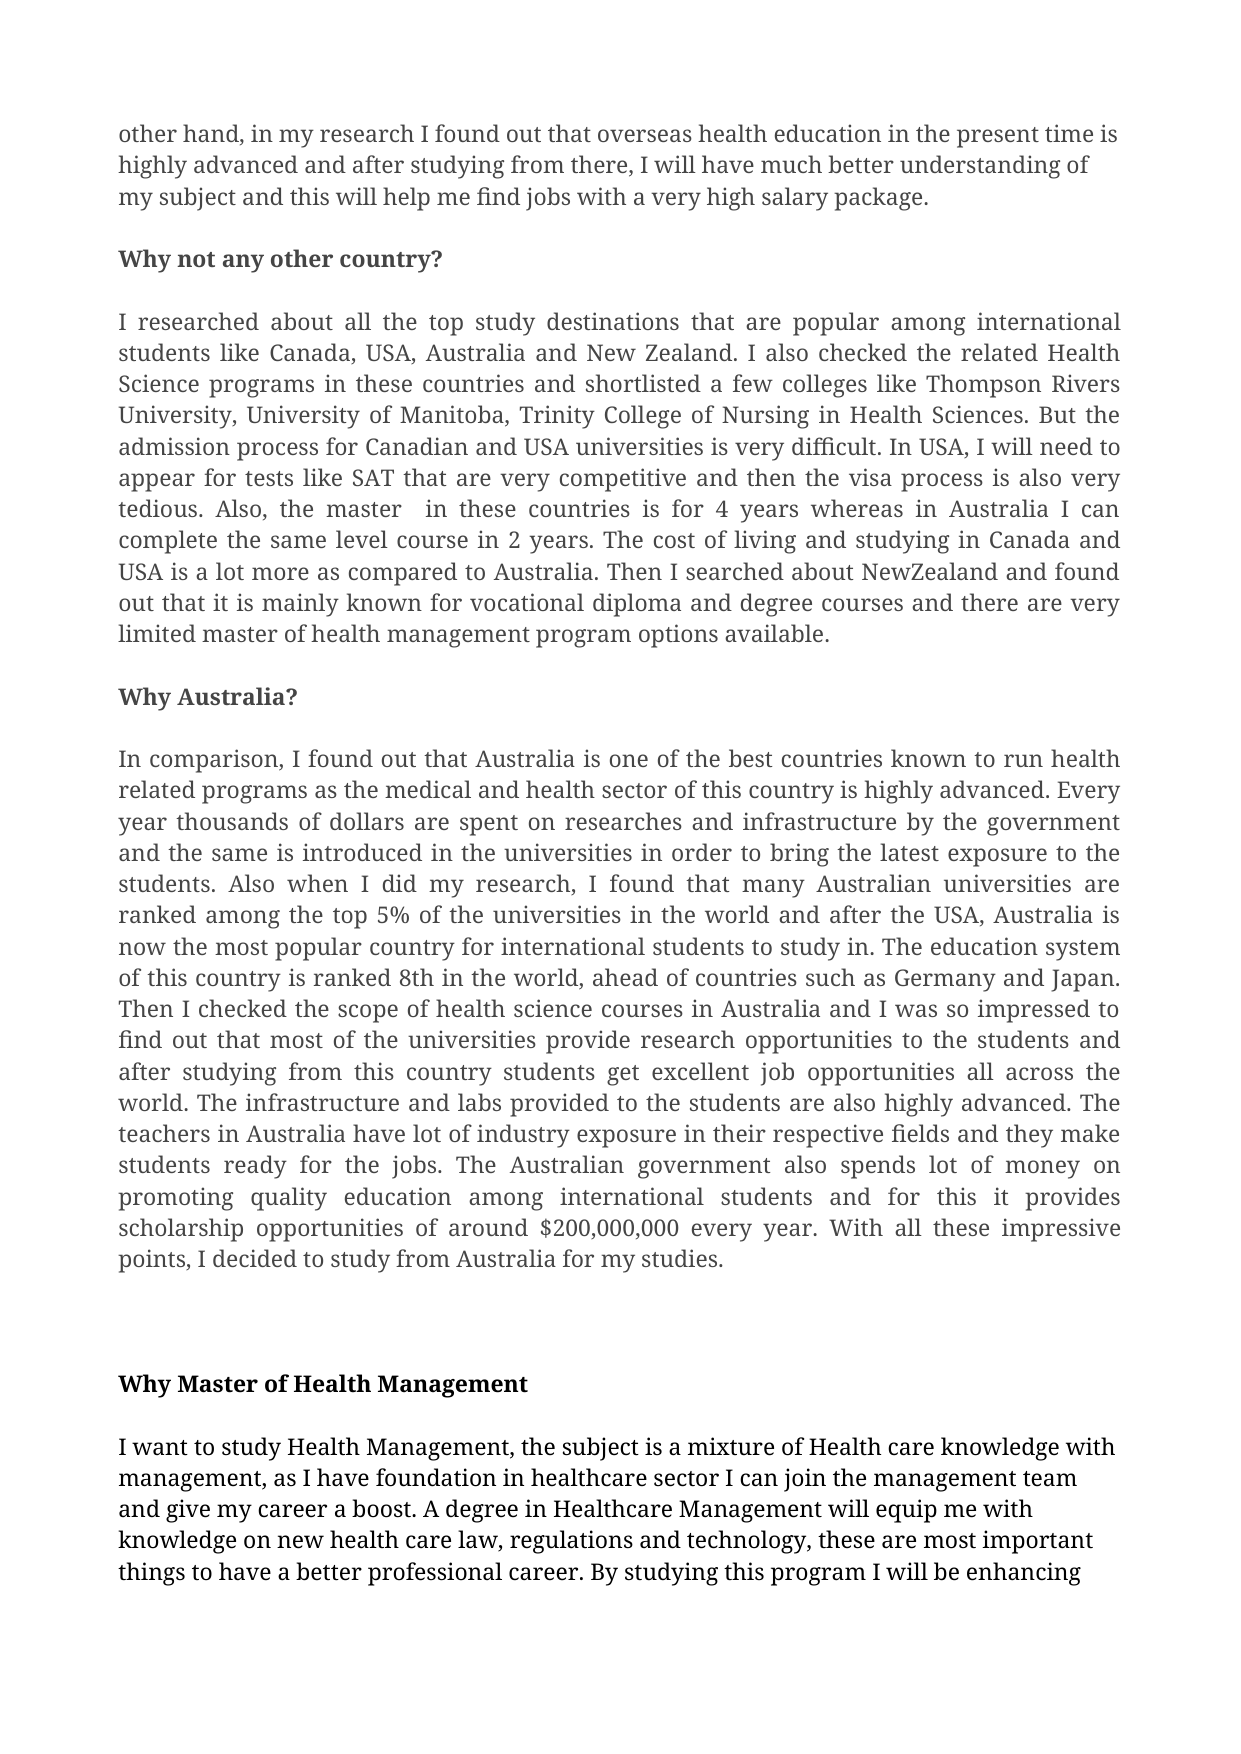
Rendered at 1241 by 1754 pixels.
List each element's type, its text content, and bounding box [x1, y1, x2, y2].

text Why Australia? [118, 681, 1122, 712]
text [118, 118, 1122, 212]
text In comparison, I found out that Australia is one of the best countries known to run health related programs as the medical and health sector of this country is highly advanced. Every year thousands of dollars are spent on researches and infrastructure by the government and the same is introduced in the universities in order to bring the latest exposure to the students. Also when I did my research, I found that many Australian universities are ranked among the top 5% of the universities in the world and after the USA, Australia is now the most popular country for international students to study in. The education system of this country is ranked 8th in the world, ahead of countries such as Germany and Japan. Then I checked the scope of health science courses in Australia and I was so impressed to find out that most of the universities provide research opportunities to the students and after studying from this country students get excellent job opportunities all across the world. The infrastructure and labs provided to the students are also highly advanced. The teachers in Australia have lot of industry exposure in their respective fields and they make students ready for the jobs. The Australian government also spends lot of money on promoting quality education among international students and for this it provides scholarship opportunities of around $200,000,000 every year. With all these impressive points, I decided to study from Australia for my studies. [118, 743, 1122, 1274]
text Why Master of Health Management [118, 1368, 1122, 1399]
text I researched about all the top study destinations that are popular among international students like Canada, USA, Australia and New Zealand. I also checked the related Health Science programs in these countries and shortlisted a few colleges like Thompson Rivers University, University of Manitoba, Trinity College of Nursing in Health Sciences. But the admission process for Canadian and USA universities is very difficult. In USA, I will need to appear for tests like SAT that are very competitive and then the visa process is also very tedious. Also, the master in these countries is for 4 years whereas in Australia I can complete the same level course in 2 years. The cost of living and studying in Canada and USA is a lot more as compared to Australia. Then I searched about NewZealand and found out that it is mainly known for vocational diploma and degree courses and there are very limited master of health management program options available. [118, 306, 1122, 649]
text Why not any other country? [118, 243, 1122, 274]
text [118, 1431, 1122, 1587]
